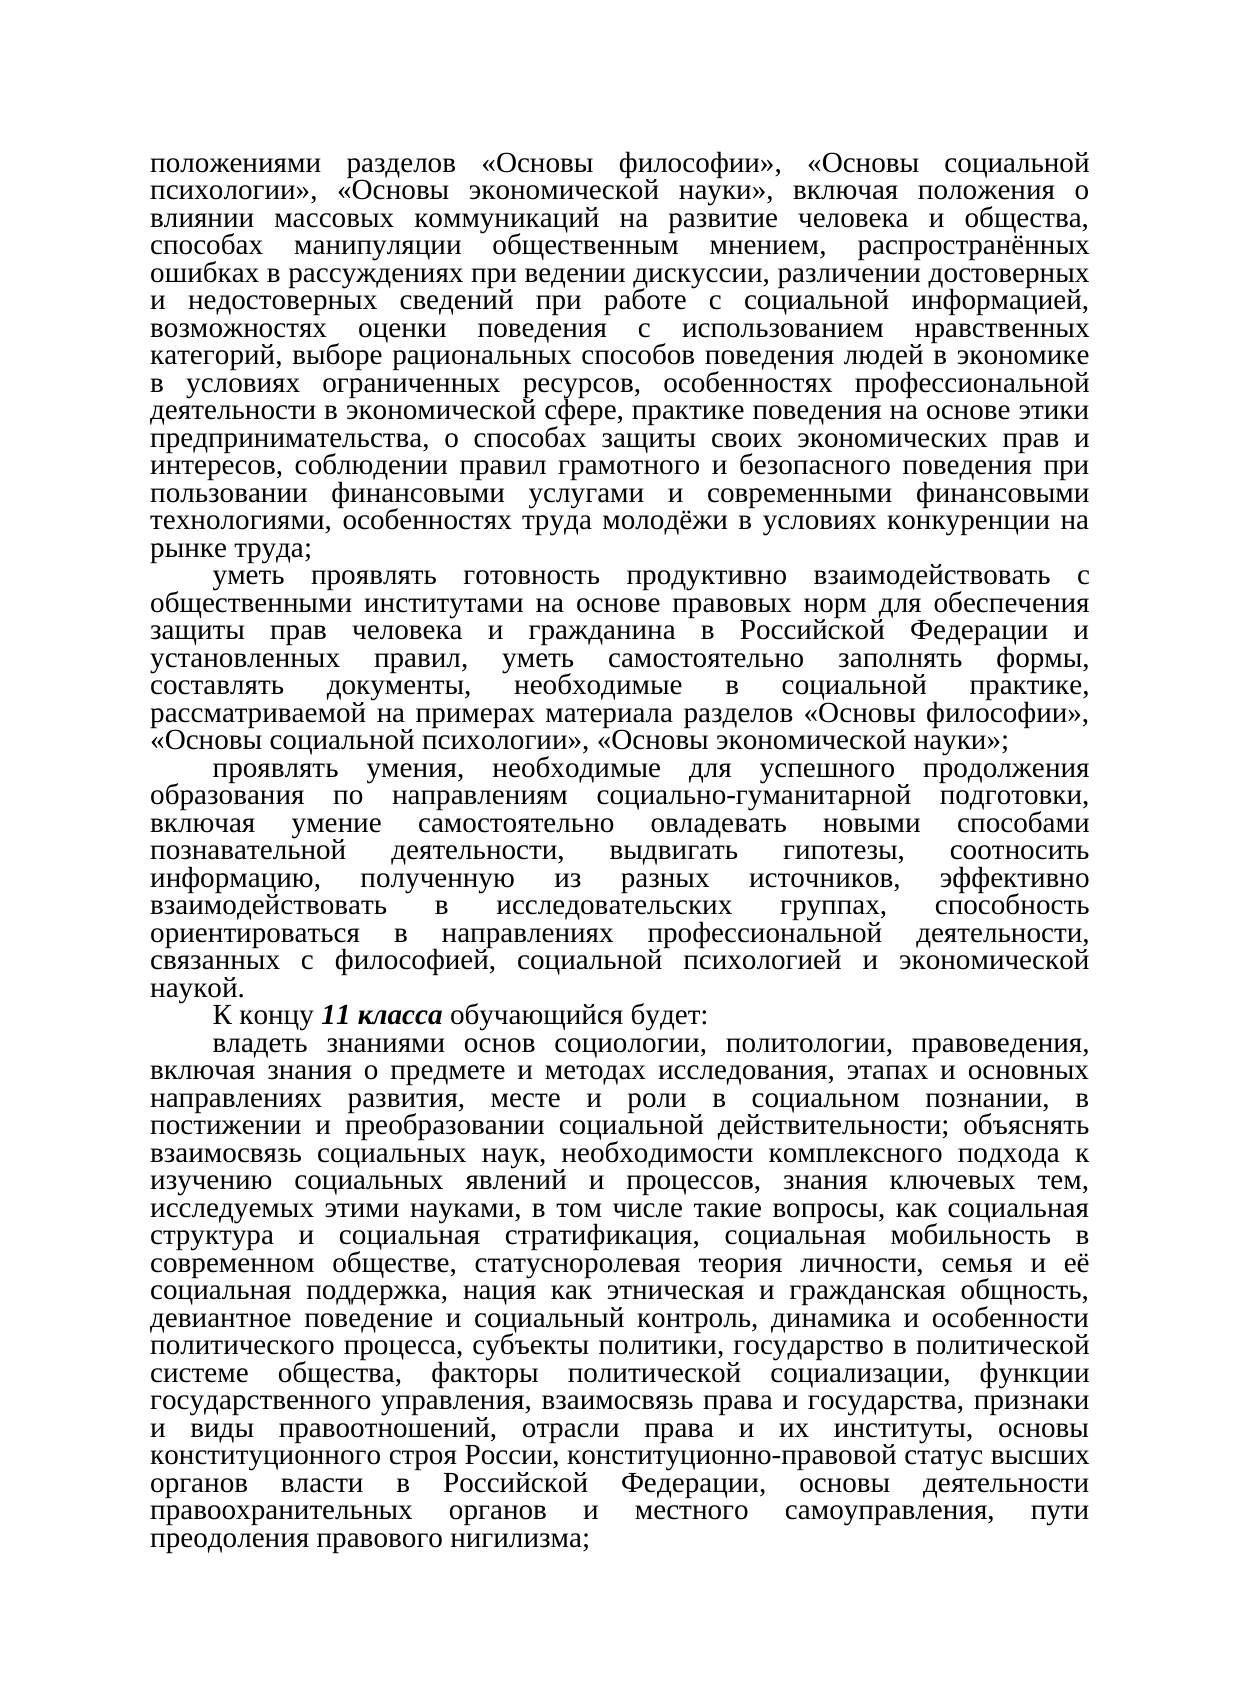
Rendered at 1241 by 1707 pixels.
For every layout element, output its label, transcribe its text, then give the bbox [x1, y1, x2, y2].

text владеть знаниями основ социологии, политологии, правоведения, включая знания о предмете и методах исследования, этапах и основных направлениях развития, месте и роли в социальном познании, в постижении и преобразовании социальной действительности; объяснять взаимосвязь социальных наук, необходимости комплексного подхода к изучению социальных явлений и процессов, знания ключевых тем, исследуемых этими науками, в том числе такие вопросы, как социальная структура и социальная стратификация, социальная мобильность в современном обществе, статусно­ролевая теория личности, семья и её социальная поддержка, нация как этническая и гражданская общность, девиантное поведение и социальный контроль, динамика и особенности политического процесса, субъекты политики, государство в политической системе общества, факторы политической социализации, функции государственного управления, взаимосвязь права и государства, признаки и виды правоотношений, отрасли права и их институты, основы конституционного строя России, конституционно-правовой статус высших органов власти в Российской Федерации, основы деятельности правоохранительных органов и местного самоуправления, пути преодоления правового нигилизма; [150, 1030, 1090, 1552]
text проявлять умения, необходимые для успешного продолжения образования по направлениям социально-гуманитарной подготовки, включая умение самостоятельно овладевать новыми способами познавательной деятельности, выдвигать гипотезы, соотносить информацию, полученную из разных источников, эффективно взаимодействовать в исследовательских группах, способность ориентироваться в направлениях профессиональной деятельности, связанных с философией, социальной психологией и экономической наукой. [150, 755, 1090, 1002]
text К концу 11 класса обучающийся будет: [150, 1002, 1090, 1030]
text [150, 150, 1090, 562]
text уметь проявлять готовность продуктивно взаимодействовать с общественными институтами на основе правовых норм для обеспечения защиты прав человека и гражданина в Российской Федерации и установленных правил, уметь самостоятельно заполнять формы, составлять документы, необходимые в социальной практике, рассматриваемой на примерах материала разделов «Основы философии», «Основы социальной психологии», «Основы экономической науки»; [150, 562, 1090, 755]
